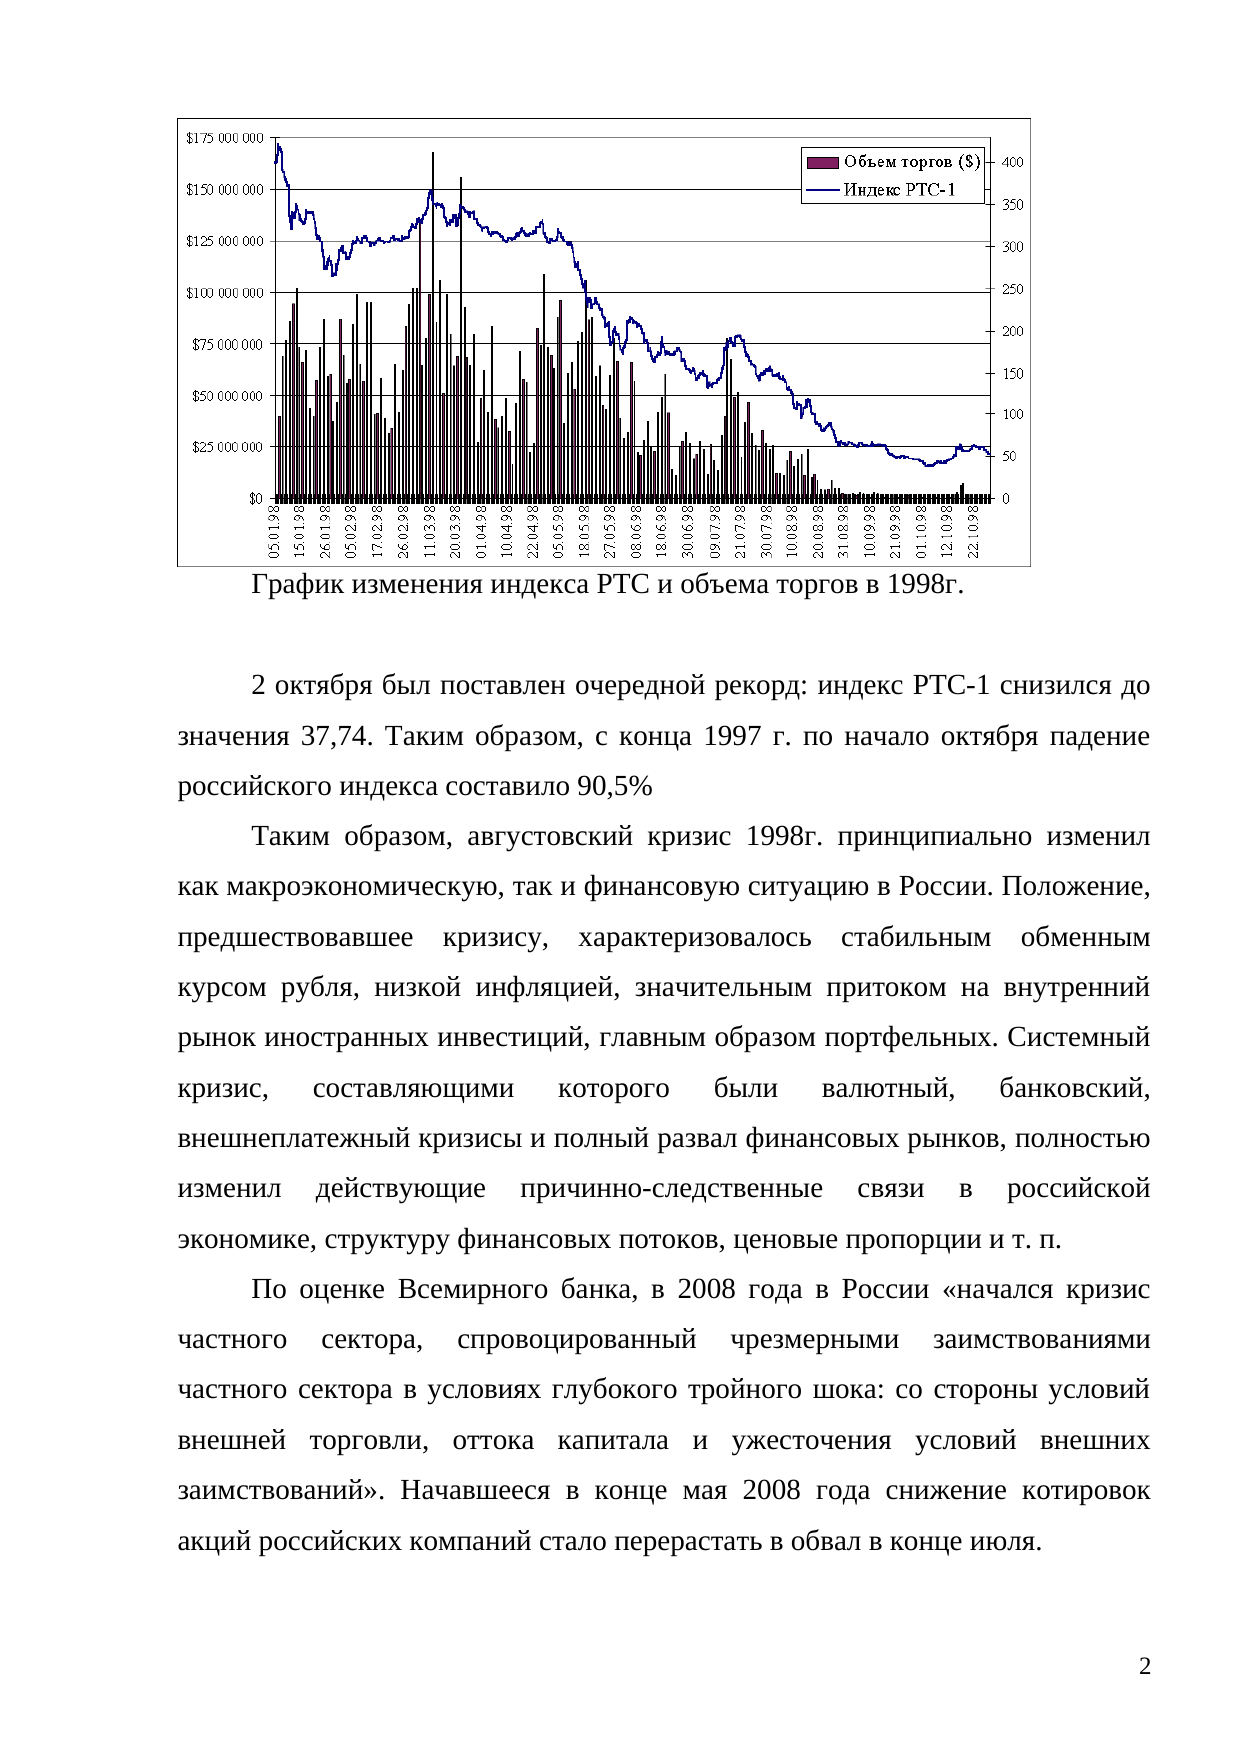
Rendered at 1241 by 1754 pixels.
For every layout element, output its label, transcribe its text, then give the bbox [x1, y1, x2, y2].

picture [177, 118, 1031, 567]
text 2 октября был поставлен очередной рекорд: индекс РТС-1 снизился до значения 37,74. Таким образом, с конца . по начало октября падение российского индекса составило 90,5% [177, 667, 1152, 801]
text График изменения индекса РТС и объема торгов в 1998г. [177, 567, 1152, 600]
text Таким образом, августовский кризис 1998г. принципиально изменил как макроэкономическую, так и финансовую ситуацию в России. Положение, предшествовавшее кризису, характеризовалось стабильным обменным курсом рубля, низкой инфляцией, значительным притоком на внутренний рынок иностранных инвестиций, главным образом портфельных. Системный кризис, составляющими которого были валютный, банковский, внешнеплатежный кризисы и полный развал финансовых рынков, полностью изменил действующие причинно-следственные связи в российской экономике, структуру финансовых потоков, ценовые пропорции и т. п. [177, 818, 1152, 1254]
text По оценке Всемирного банка, в 2008 года в России «начался кризис частного сектора, спровоцированный чрезмерными заимствованиями частного сектора в условиях глубокого тройного шока: со стороны условий внешней торговли, оттока капитала и ужесточения условий внешних заимствований». Начавшееся в конце мая 2008 года снижение котировок акций российских компаний стало перерастать в обвал в конце июля. [177, 1271, 1152, 1556]
